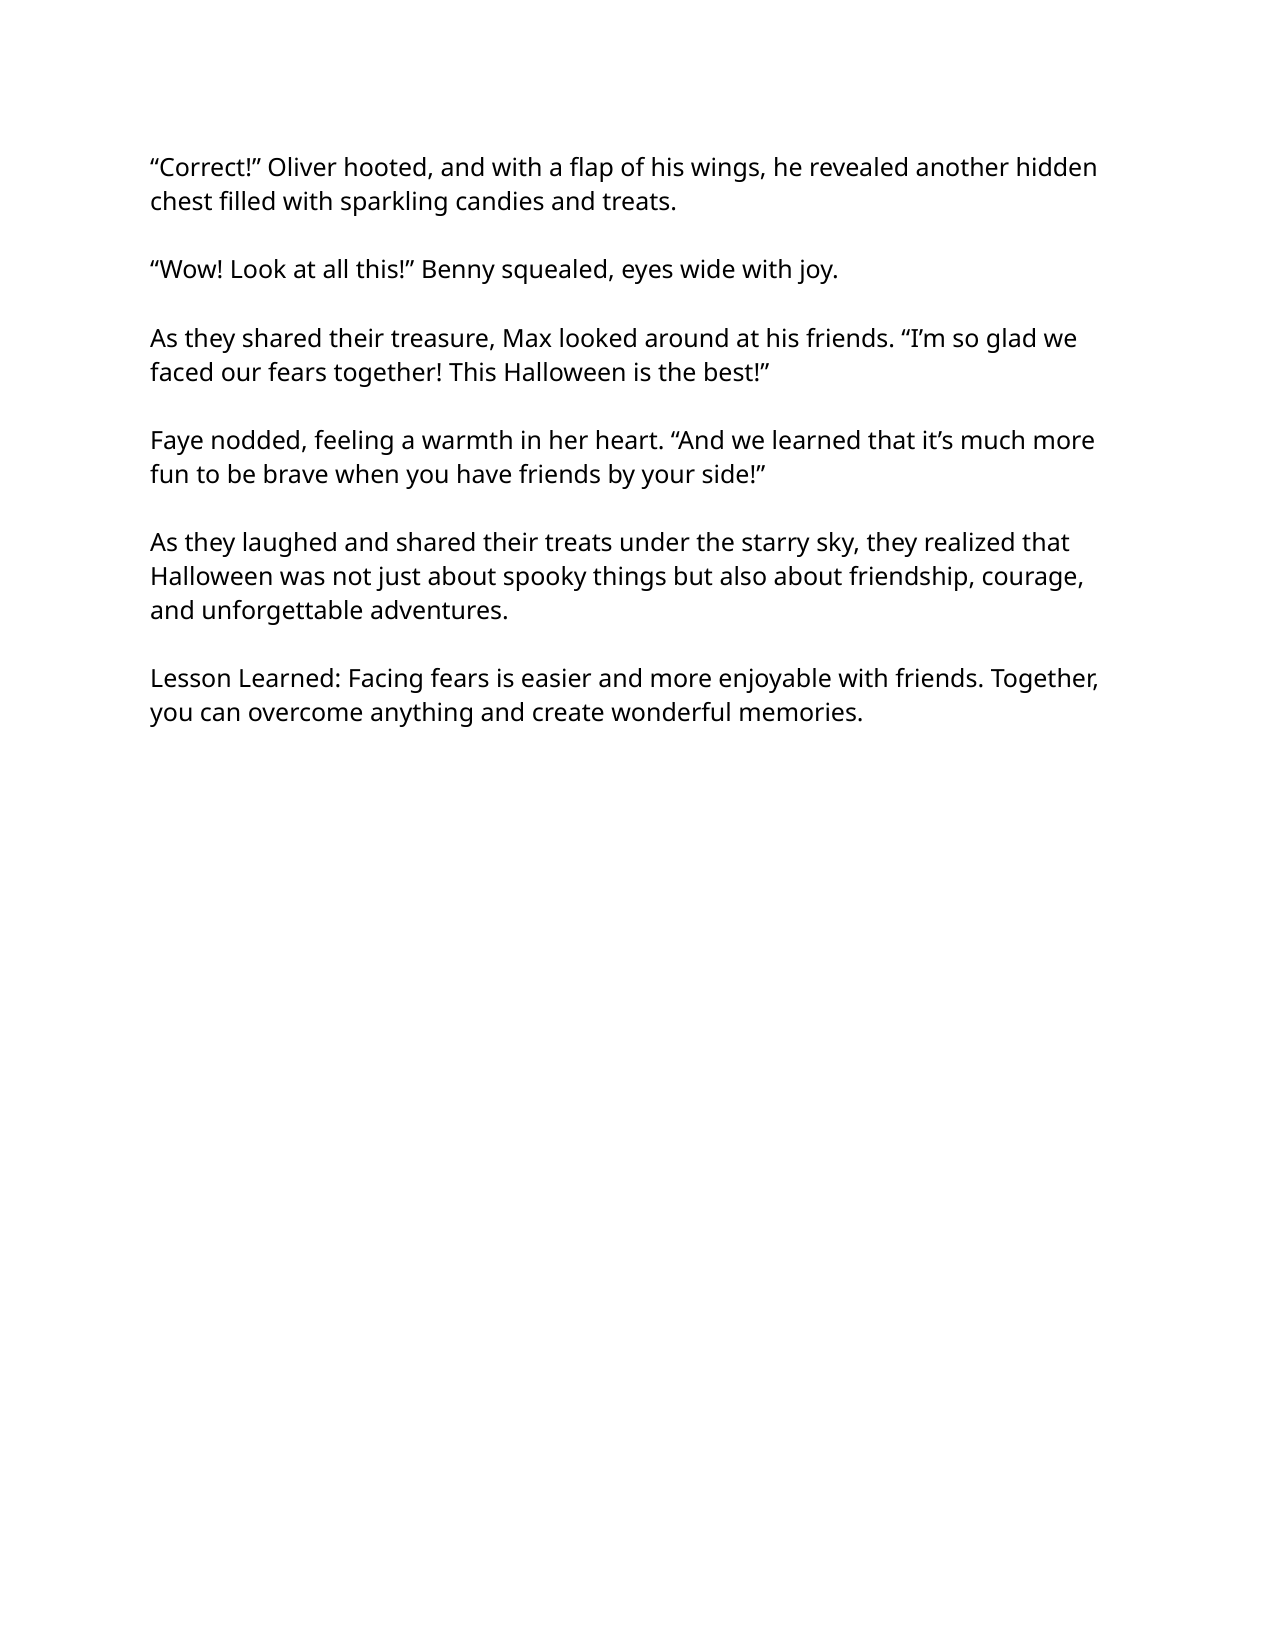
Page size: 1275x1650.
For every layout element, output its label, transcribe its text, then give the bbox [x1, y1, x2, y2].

text Faye nodded, feeling a warmth in her heart. “And we learned that it’s much more fun to be brave when you have friends by your side!” [150, 422, 1125, 491]
text “Correct!” Oliver hooted, and with a flap of his wings, he revealed another hidden chest filled with sparkling candies and treats. [150, 150, 1125, 218]
text “Wow! Look at all this!” Benny squealed, eyes wide with joy. [150, 252, 1125, 286]
text As they laughed and shared their treats under the starry sky, they realized that Halloween was not just about spooky things but also about friendship, courage, and unforgettable adventures. [150, 525, 1125, 627]
text As they shared their treasure, Max looked around at his friends. “I’m so glad we faced our fears together! This Halloween is the best!” [150, 320, 1125, 388]
text Lesson Learned: Facing fears is easier and more enjoyable with friends. Together, you can overcome anything and create wonderful memories. [150, 661, 1125, 729]
